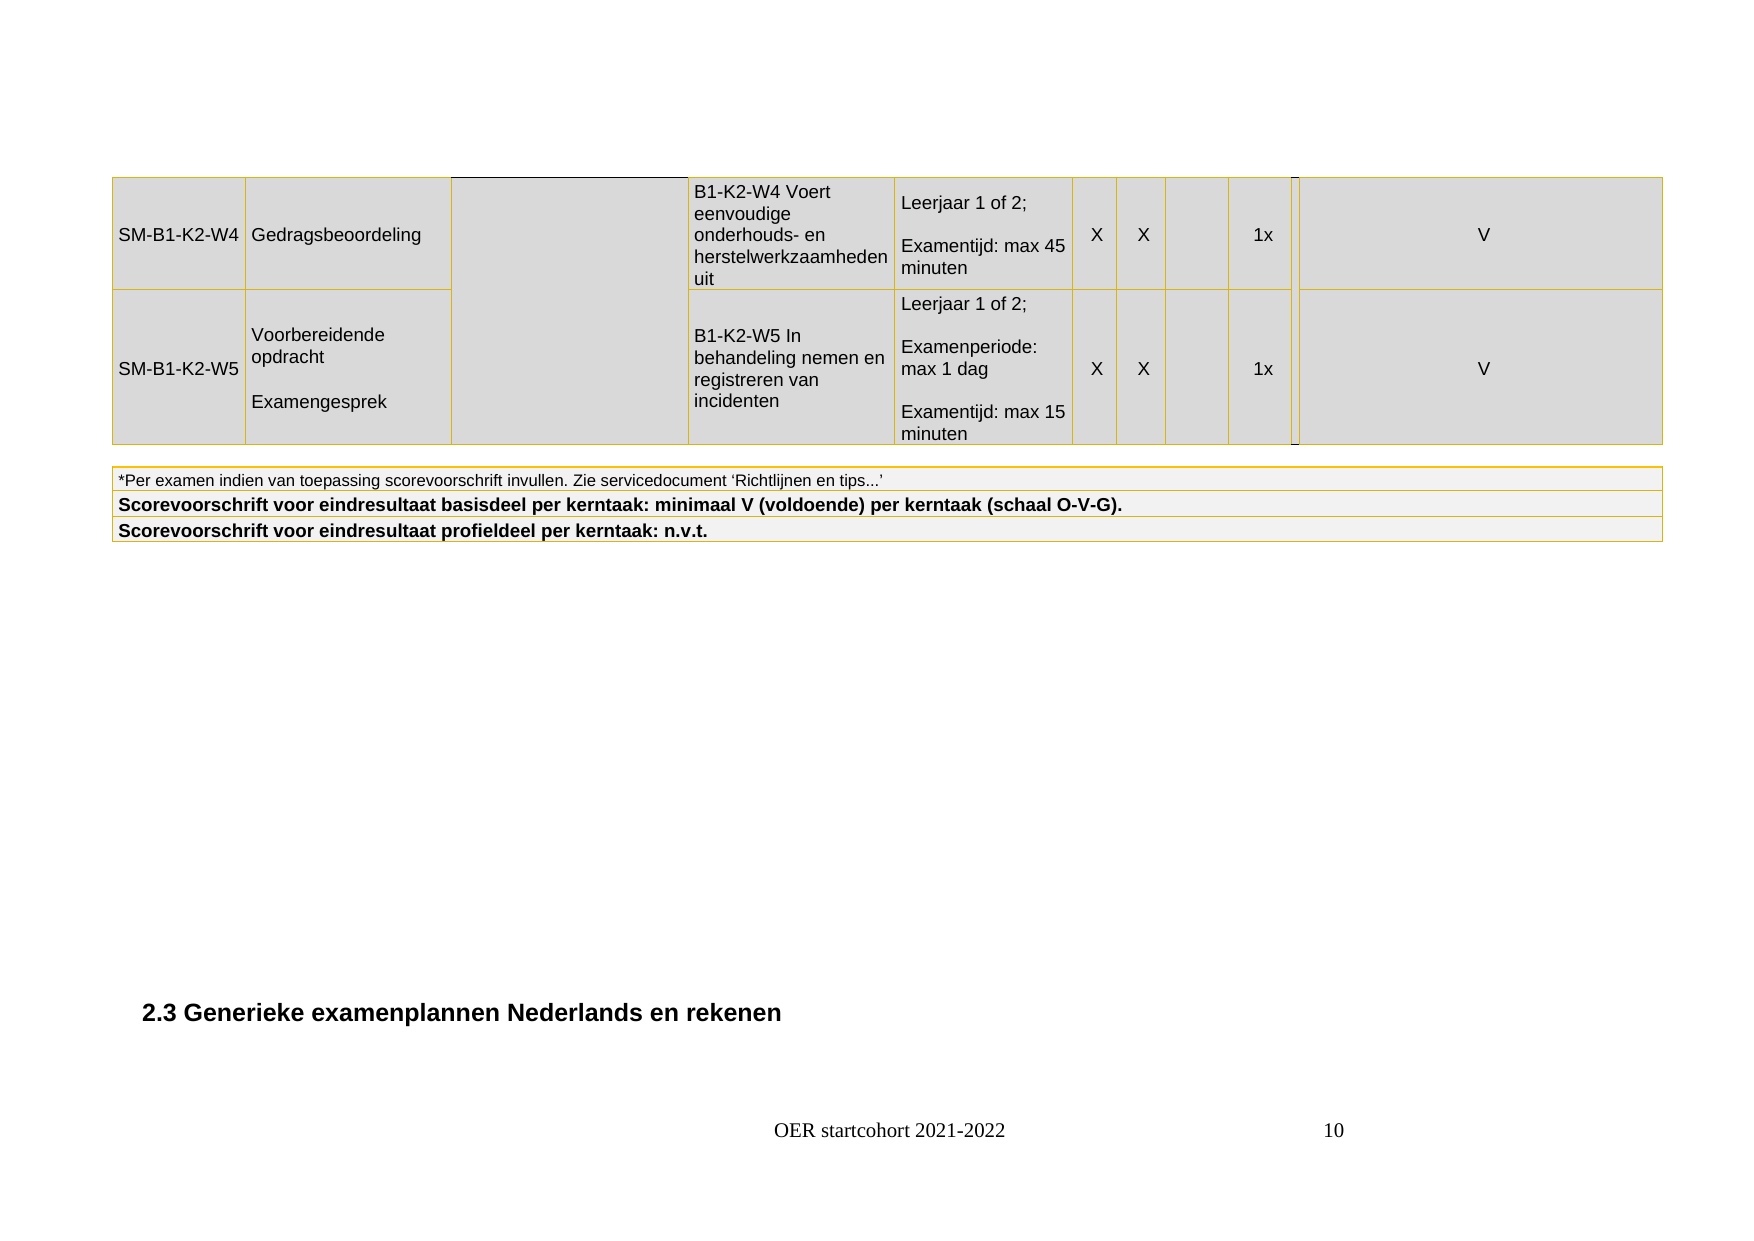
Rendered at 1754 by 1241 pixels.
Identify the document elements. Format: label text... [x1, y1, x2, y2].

table_cell B1-K2-W4 Voert eenvoudige onderhouds- en herstelwerkzaamheden uit [689, 178, 894, 289]
table_cell SM-B1-K2-W5 [113, 290, 245, 444]
table_cell V [1300, 178, 1662, 289]
table_cell Voorbereidende opdracht Examengesprek [246, 290, 451, 444]
table_cell [1166, 290, 1228, 444]
table_cell X [1117, 290, 1165, 444]
table_cell Gedragsbeoordeling [246, 178, 451, 289]
subtitle 2.3 Generieke examenplannen Nederlands en rekenen [142, 998, 1606, 1027]
table_cell Scorevoorschrift voor eindresultaat basisdeel per kerntaak: minimaal V (voldoende) per kerntaak (schaal O-V-G). [113, 491, 1662, 516]
table_header *Per examen indien van toepassing scorevoorschrift invullen. Zie servicedocument ‘Richtlijnen en tips...’ [113, 468, 1662, 490]
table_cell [452, 178, 688, 444]
table_cell 1x [1229, 178, 1291, 289]
table_cell X [1073, 178, 1116, 289]
table_cell SM-B1-K2-W4 [113, 178, 245, 289]
table_cell 1x [1229, 290, 1291, 444]
table_cell Leerjaar 1 of 2; Examenperiode: max 1 dag Examentijd: max 15 minuten [895, 290, 1072, 444]
table_cell Scorevoorschrift voor eindresultaat profieldeel per kerntaak: n.v.t. [113, 517, 1662, 541]
table_cell X [1073, 290, 1116, 444]
table_cell Leerjaar 1 of 2; Examentijd: max 45 minuten [895, 178, 1072, 289]
table_cell V [1300, 290, 1662, 444]
table_cell B1-K2-W5 In behandeling nemen en registreren van incidenten [689, 290, 894, 444]
table_cell X [1117, 178, 1165, 289]
table_cell [1166, 178, 1228, 289]
